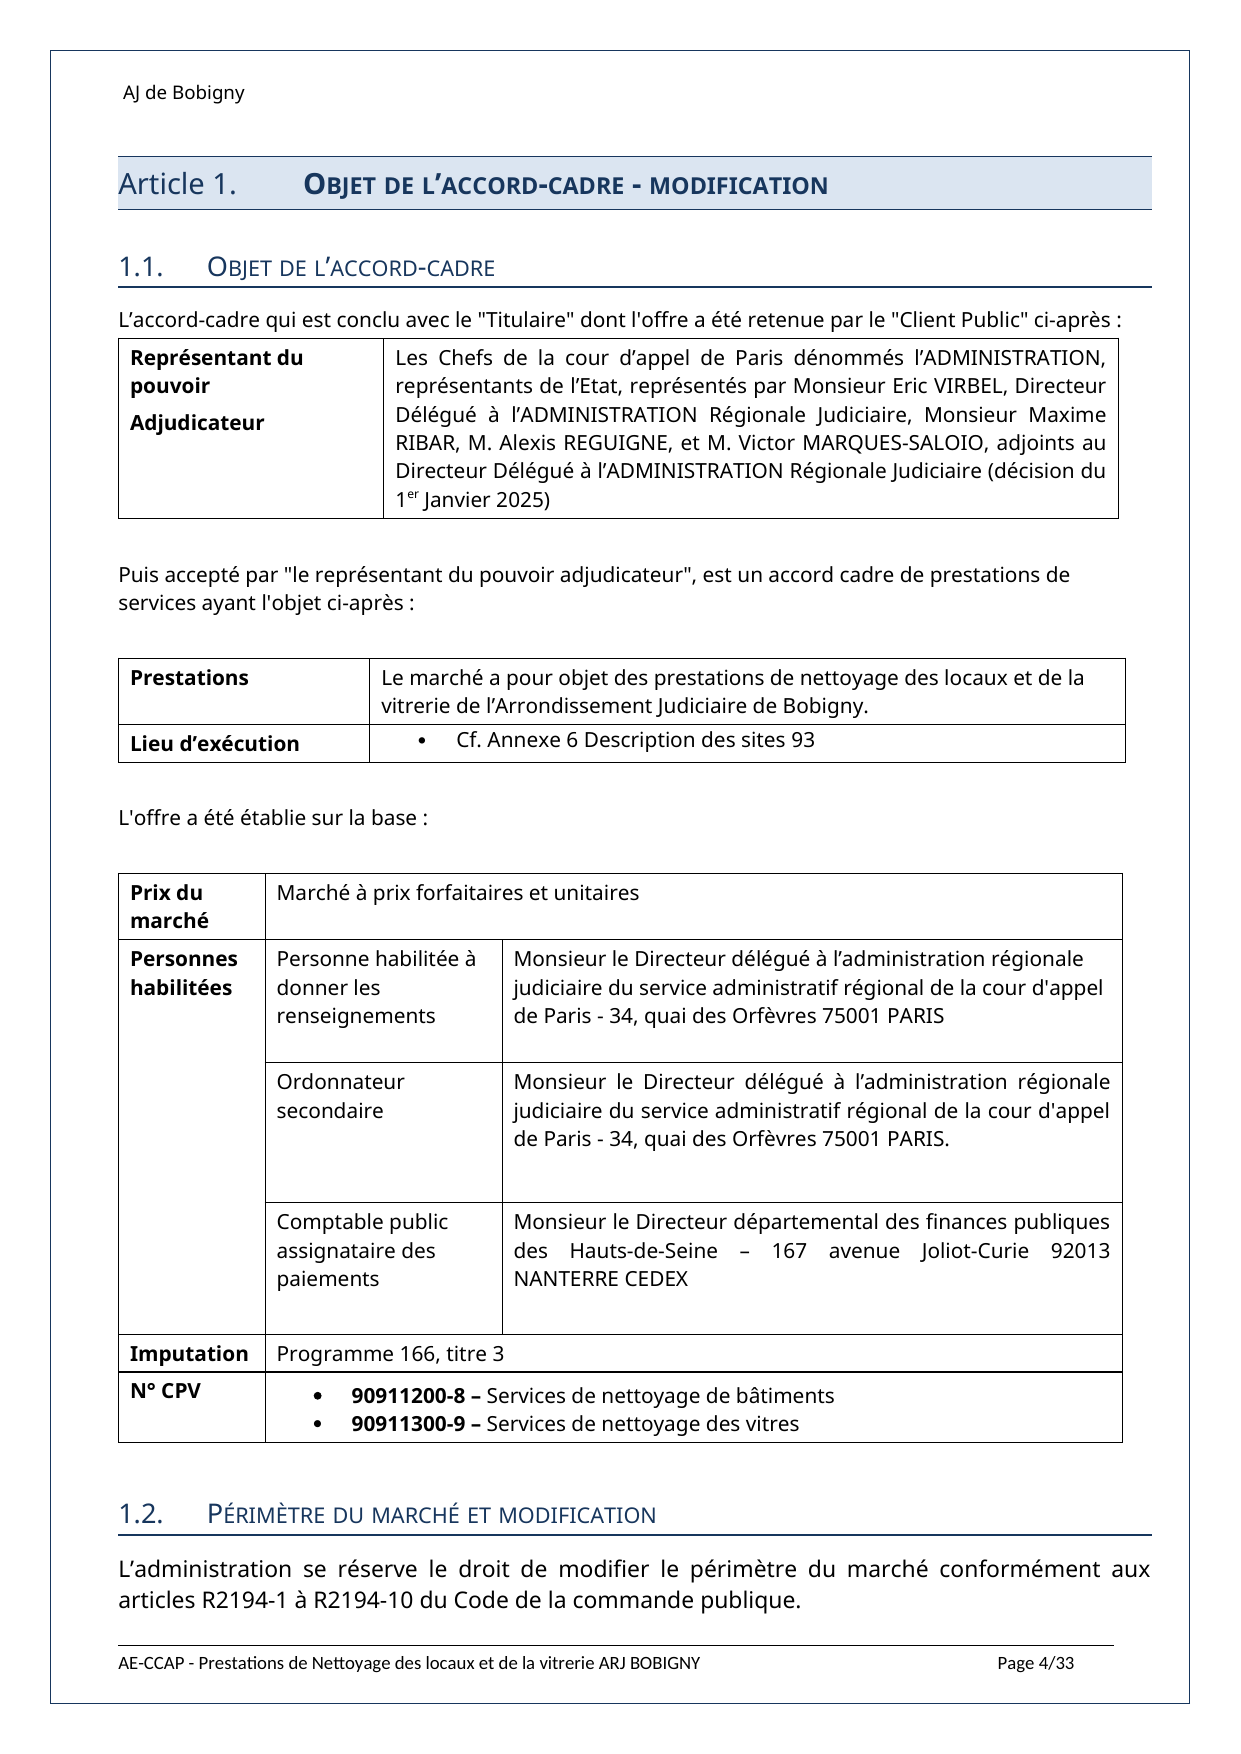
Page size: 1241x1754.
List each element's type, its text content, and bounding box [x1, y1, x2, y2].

subtitle Objet de l’accord-cadre [118, 247, 1152, 286]
table_cell Monsieur le Directeur délégué à l’administration régionale judiciaire du service administratif régional de la cour d'appel de Paris - 34, quai des Orfèvres 75001 PARIS [503, 940, 1122, 1062]
text L’administration se réserve le droit de modifier le périmètre du marché conformément aux articles R2194-1 à R2194-10 du Code de la commande publique. [118, 1553, 1152, 1615]
table_cell Lieu d’exécution [119, 725, 369, 762]
table_cell Cf. Annexe 6 Description des sites 93 [370, 725, 1125, 762]
table_cell N° CPV [119, 1373, 265, 1442]
table_cell 90911200-8 – Services de nettoyage de bâtiments 90911300-9 – Services de nettoyage des vitres [266, 1373, 1122, 1442]
table_header Les Chefs de la cour d’appel de Paris dénommés l’ADMINISTRATION, représentants de l’Etat, représentés par Monsieur Eric VIRBEL, Directeur Délégué à l’ADMINISTRATION Régionale Judiciaire, Monsieur Maxime RIBAR, M. Alexis REGUIGNE, et M. Victor MARQUES-SALOIO, adjoints au Directeur Délégué à l’ADMINISTRATION Régionale Judiciaire (décision du 1er Janvier 2025) [384, 339, 1118, 518]
table_header Représentant du pouvoir Adjudicateur [119, 339, 383, 518]
table_cell Monsieur le Directeur départemental des finances publiques des Hauts-de-Seine – 167 avenue Joliot-Curie 92013 NANTERRE CEDEX [503, 1203, 1122, 1333]
text Puis accepté par "le représentant du pouvoir adjudicateur", est un accord cadre de prestations de services ayant l'objet ci-après : [118, 560, 1152, 617]
table_cell Personne habilitée à donner les renseignements [266, 940, 502, 1062]
text L'offre a été établie sur la base : [118, 803, 1152, 832]
table_header Prestations [119, 659, 369, 724]
table_header Le marché a pour objet des prestations de nettoyage des locaux et de la vitrerie de l’Arrondissement Judiciaire de Bobigny. [370, 659, 1125, 724]
table_cell Personnes habilitées [119, 940, 265, 1333]
table_cell Ordonnateur secondaire [266, 1063, 502, 1202]
table_cell Imputation [119, 1335, 265, 1371]
table_cell Programme 166, titre 3 [266, 1335, 1122, 1371]
table_cell Comptable public assignataire des paiements [266, 1203, 502, 1333]
table_cell Monsieur le Directeur délégué à l’administration régionale judiciaire du service administratif régional de la cour d'appel de Paris - 34, quai des Orfèvres 75001 PARIS. [503, 1063, 1122, 1202]
table_header Marché à prix forfaitaires et unitaires [266, 874, 1122, 939]
table_header Prix du marché [119, 874, 265, 939]
subtitle Objet de l’accord-cadre - modification [118, 157, 1152, 209]
subtitle Périmètre du marché et modification [118, 1495, 1152, 1534]
text L’accord-cadre qui est conclu avec le "Titulaire" dont l'offre a été retenue par le "Client Public" ci-après : [118, 305, 1152, 333]
